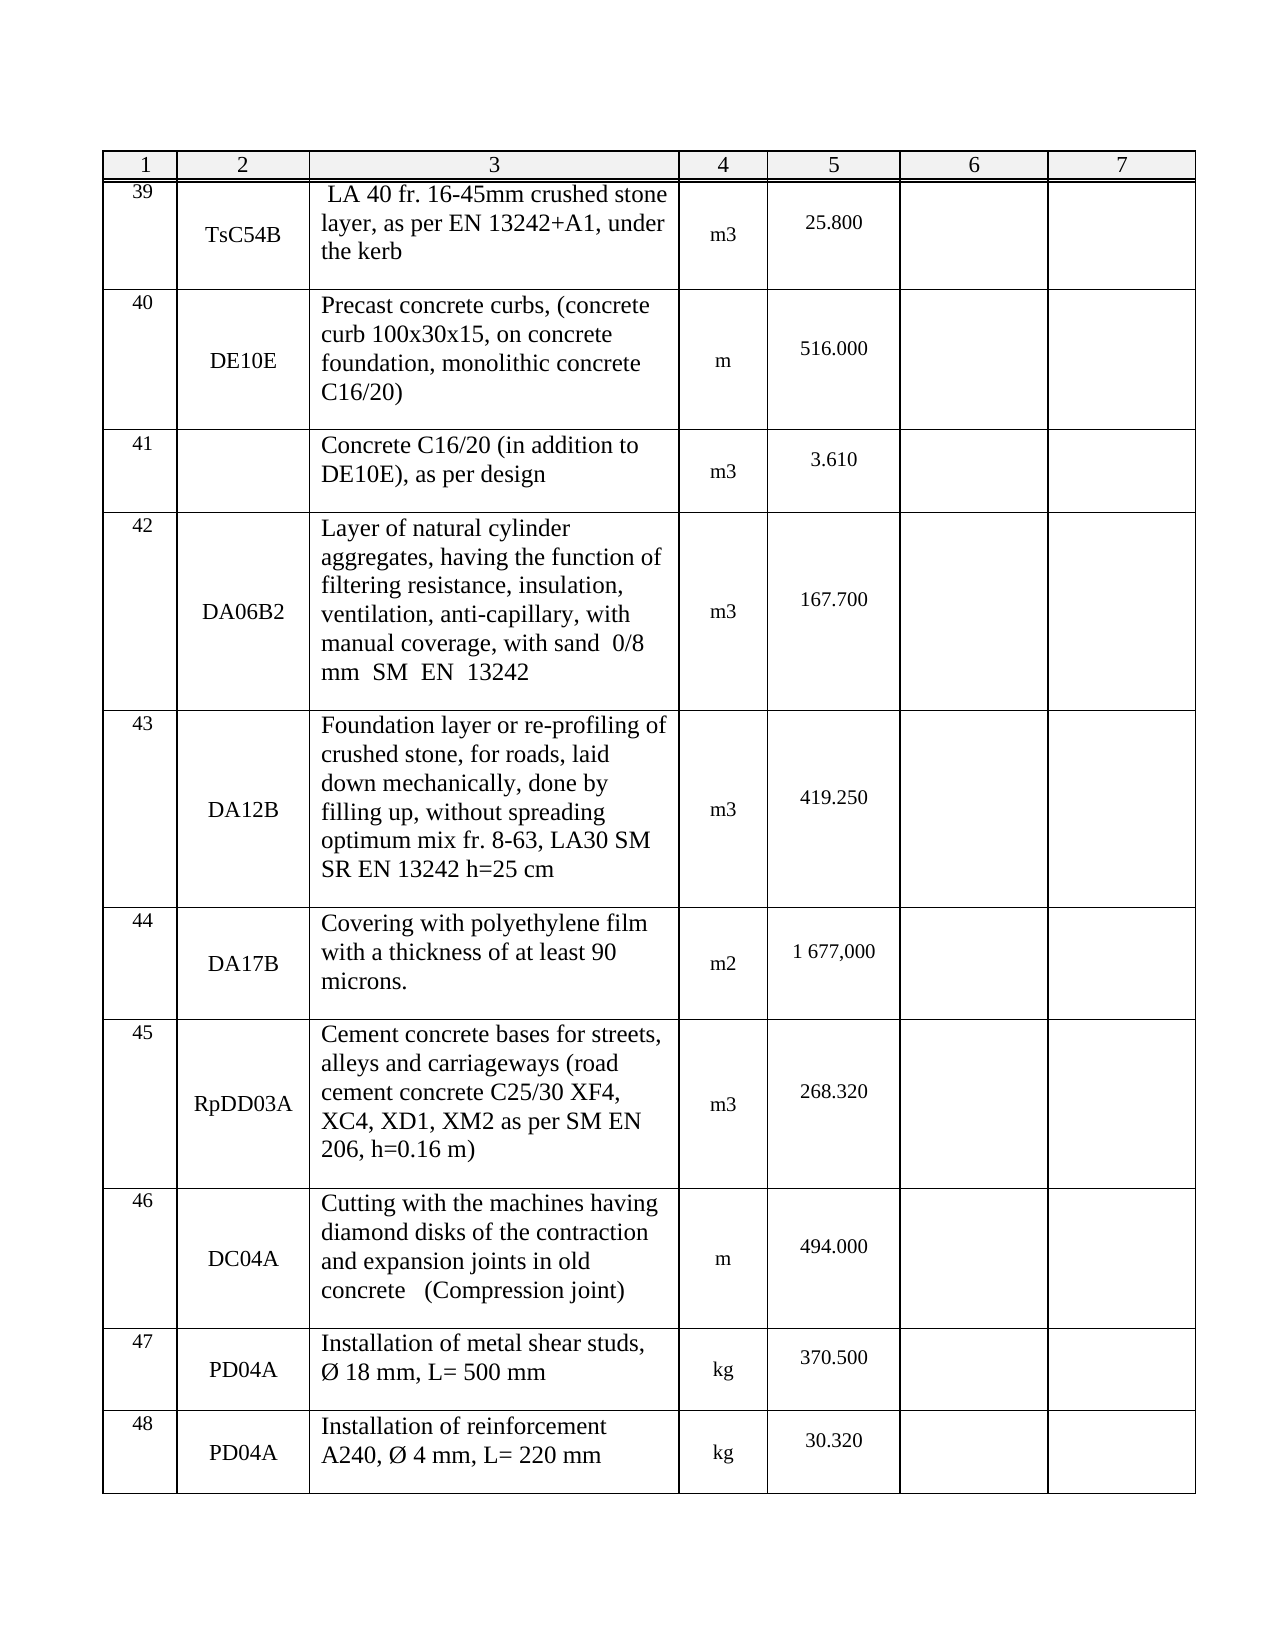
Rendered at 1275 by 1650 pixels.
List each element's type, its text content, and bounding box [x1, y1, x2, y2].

table_cell DA12B [178, 711, 309, 907]
table_header 7 [1049, 152, 1195, 178]
table_cell m3 [680, 183, 767, 289]
table_cell [901, 430, 1047, 512]
table_cell [178, 430, 309, 512]
table_cell [901, 290, 1047, 429]
table_cell 41 [104, 430, 176, 512]
table_cell [901, 1411, 1047, 1493]
table_cell Covering with polyethylene film with a thickness of at least 90 microns. [310, 908, 678, 1018]
table_header 6 [901, 152, 1047, 178]
table_cell kg [680, 1329, 767, 1410]
table_cell Foundation layer or re-profiling of crushed stone, for roads, laid down mechanically, done by filling up, without spreading optimum mix fr. 8-63, LA30 SM SR EN 13242 h=25 cm [310, 711, 678, 907]
table_cell 167.700 [768, 513, 899, 709]
table_cell DA17B [178, 908, 309, 1018]
table_cell kg [680, 1411, 767, 1493]
table_cell 30.320 [768, 1411, 899, 1493]
table_cell [1049, 908, 1195, 1018]
table_cell Cutting with the machines having diamond disks of the contraction and expansion joints in old concrete (Compression joint) [310, 1189, 678, 1327]
table_cell 43 [104, 711, 176, 907]
table_cell [1049, 430, 1195, 512]
table_cell Cement concrete bases for streets, alleys and carriageways (road cement concrete C25/30 XF4, XC4, XD1, XM2 as per SM EN 206, h=0.16 m) [310, 1020, 678, 1187]
table_header 4 [680, 152, 767, 178]
table_cell [901, 1329, 1047, 1410]
table_cell 25.800 [768, 183, 899, 289]
table_cell m2 [680, 908, 767, 1018]
table_cell m3 [680, 711, 767, 907]
table_cell 44 [104, 908, 176, 1018]
table_header 2 [178, 152, 309, 178]
table_cell LA 40 fr. 16-45mm crushed stone layer, as per EN 13242+A1, under the kerb [310, 183, 678, 289]
table_cell [1049, 1329, 1195, 1410]
table_cell 46 [104, 1189, 176, 1327]
table_cell m [680, 1189, 767, 1327]
table_cell RpDD03A [178, 1020, 309, 1187]
table_cell m [680, 290, 767, 429]
table_cell m3 [680, 513, 767, 709]
table_header 5 [768, 152, 899, 178]
table_cell 3.610 [768, 430, 899, 512]
table_cell [1049, 513, 1195, 709]
table_cell [1049, 1411, 1195, 1493]
table_cell 39 [104, 183, 176, 289]
table_cell PD04A [178, 1411, 309, 1493]
table_cell 45 [104, 1020, 176, 1187]
table_cell 268.320 [768, 1020, 899, 1187]
table_cell 1 677,000 [768, 908, 899, 1018]
table_cell [901, 711, 1047, 907]
table_cell 516.000 [768, 290, 899, 429]
table_cell [1049, 1189, 1195, 1327]
table_cell [1049, 711, 1195, 907]
table_cell m3 [680, 430, 767, 512]
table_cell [310, 1329, 678, 1410]
table_cell Layer of natural cylinder aggregates, having the function of filtering resistance, insulation, ventilation, anti-capillary, with manual coverage, with sand 0/8 mm SM EN 13242 [310, 513, 678, 709]
table_cell [1049, 290, 1195, 429]
table_cell 370.500 [768, 1329, 899, 1410]
table_cell 419.250 [768, 711, 899, 907]
table_cell Precast concrete curbs, (concrete curb 100x30x15, on concrete foundation, monolithic concrete C16/20) [310, 290, 678, 429]
table_cell PD04A [178, 1329, 309, 1410]
table_cell TsC54B [178, 183, 309, 289]
table_cell [1049, 183, 1195, 289]
table_cell [1049, 1020, 1195, 1187]
table_cell 48 [104, 1411, 176, 1493]
table_cell 47 [104, 1329, 176, 1410]
table_cell [901, 908, 1047, 1018]
table_cell DC04A [178, 1189, 309, 1327]
table_cell m3 [680, 1020, 767, 1187]
table_header 3 [310, 152, 678, 178]
table_cell 494.000 [768, 1189, 899, 1327]
table_cell DA06B2 [178, 513, 309, 709]
table_cell [901, 183, 1047, 289]
table_cell 42 [104, 513, 176, 709]
table_cell [901, 1020, 1047, 1187]
table_cell Installation of reinforcement A240, Ø 4 mm, L= 220 mm [310, 1411, 678, 1493]
table_cell 40 [104, 290, 176, 429]
table_cell Concrete C16/20 (in addition to DE10E), as per design [310, 430, 678, 512]
table_header 1 [104, 152, 176, 178]
table_cell DE10E [178, 290, 309, 429]
table_cell [901, 513, 1047, 709]
table_cell [901, 1189, 1047, 1327]
